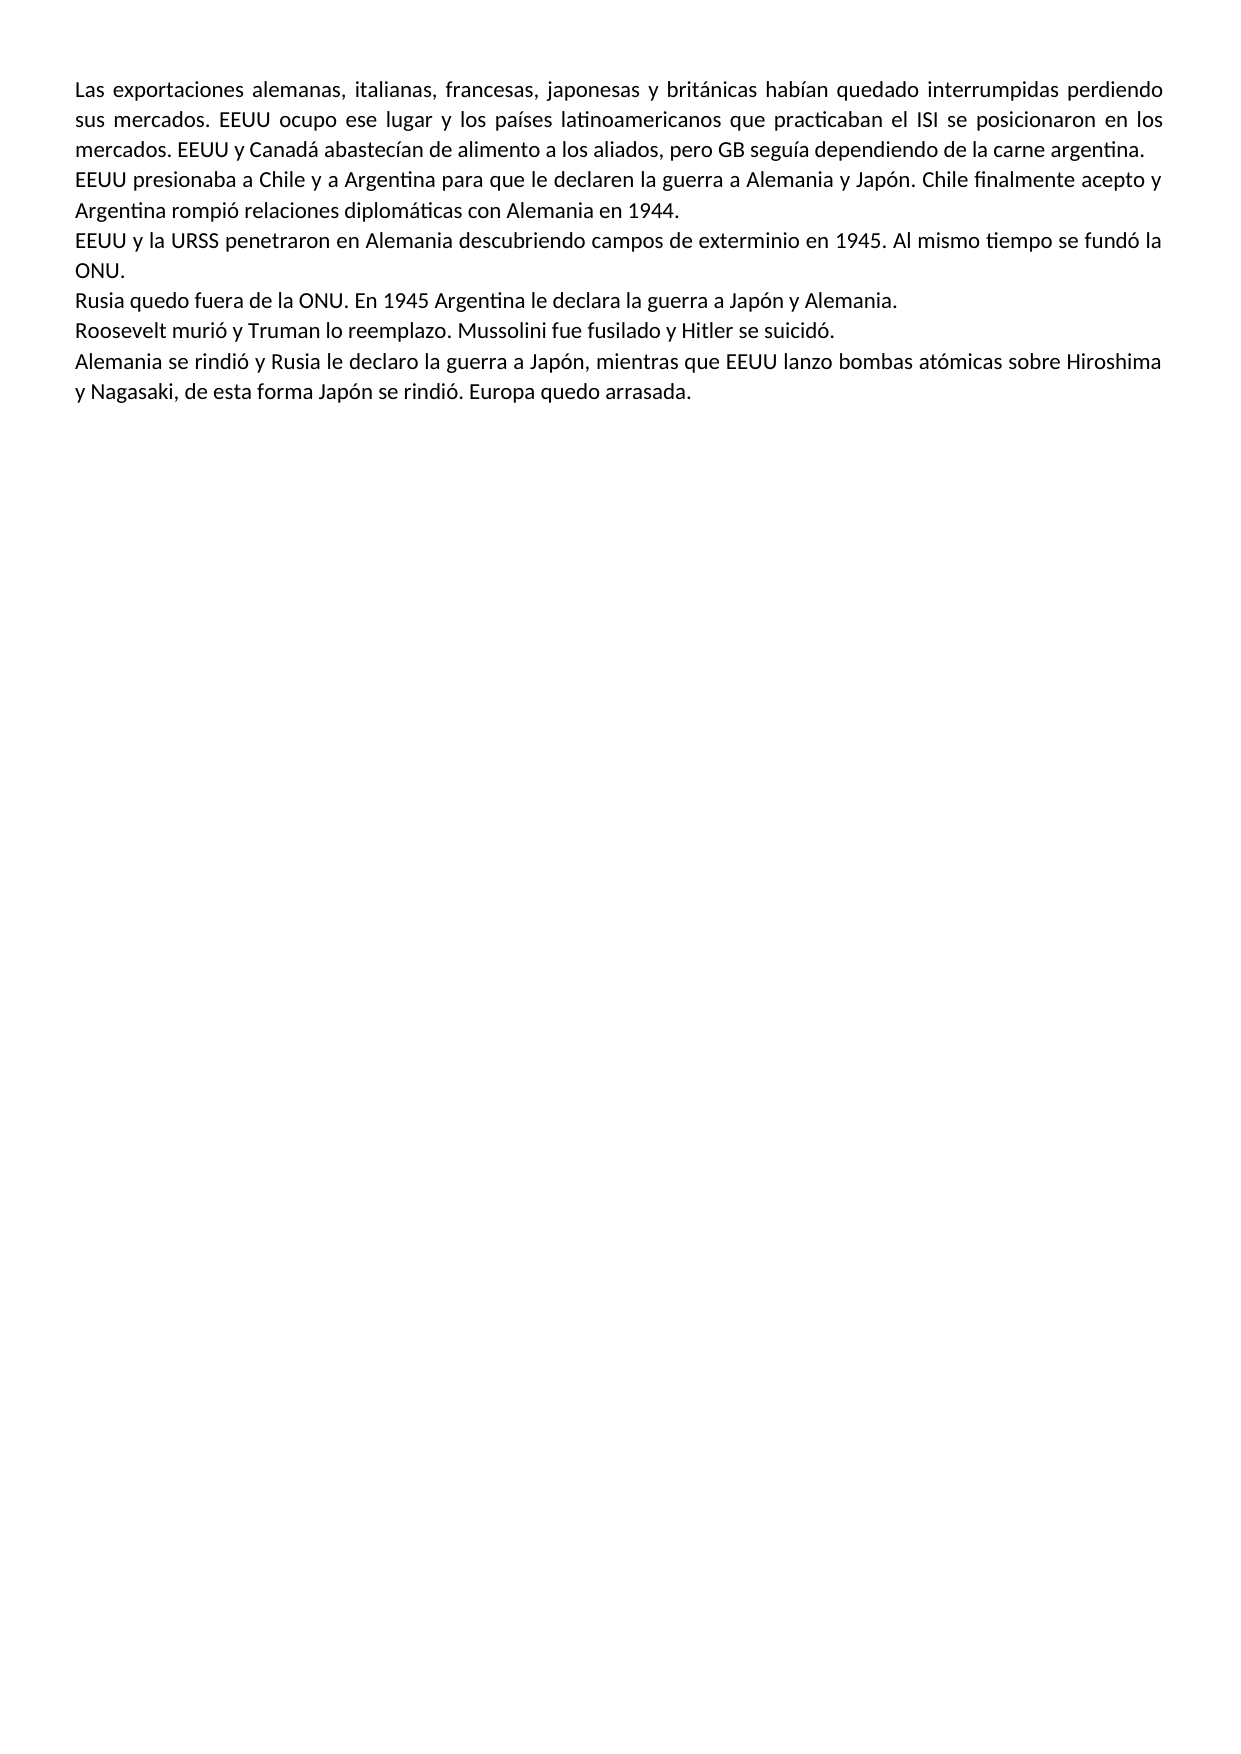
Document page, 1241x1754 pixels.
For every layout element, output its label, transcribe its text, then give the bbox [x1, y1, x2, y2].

text EEUU y la URSS penetraron en Alemania descubriendo campos de exterminio en 1945. Al mismo tiempo se fundó la ONU. [75, 226, 1165, 284]
text Alemania se rindió y Rusia le declaro la guerra a Japón, mientras que EEUU lanzo bombas atómicas sobre Hiroshima y Nagasaki, de esta forma Japón se rindió. Europa quedo arrasada. [75, 347, 1165, 405]
text Las exportaciones alemanas, italianas, francesas, japonesas y británicas habían quedado interrumpidas perdiendo sus mercados. EEUU ocupo ese lugar y los países latinoamericanos que practicaban el ISI se posicionaron en los mercados. EEUU y Canadá abastecían de alimento a los aliados, pero GB seguía dependiendo de la carne argentina. [75, 75, 1165, 163]
text Roosevelt murió y Truman lo reemplazo. Mussolini fue fusilado y Hitler se suicidó. [75, 317, 1165, 345]
text EEUU presionaba a Chile y a Argentina para que le declaren la guerra a Alemania y Japón. Chile finalmente acepto y Argentina rompió relaciones diplomáticas con Alemania en 1944. [75, 166, 1165, 224]
text Rusia quedo fuera de la ONU. En 1945 Argentina le declara la guerra a Japón y Alemania. [75, 286, 1165, 314]
